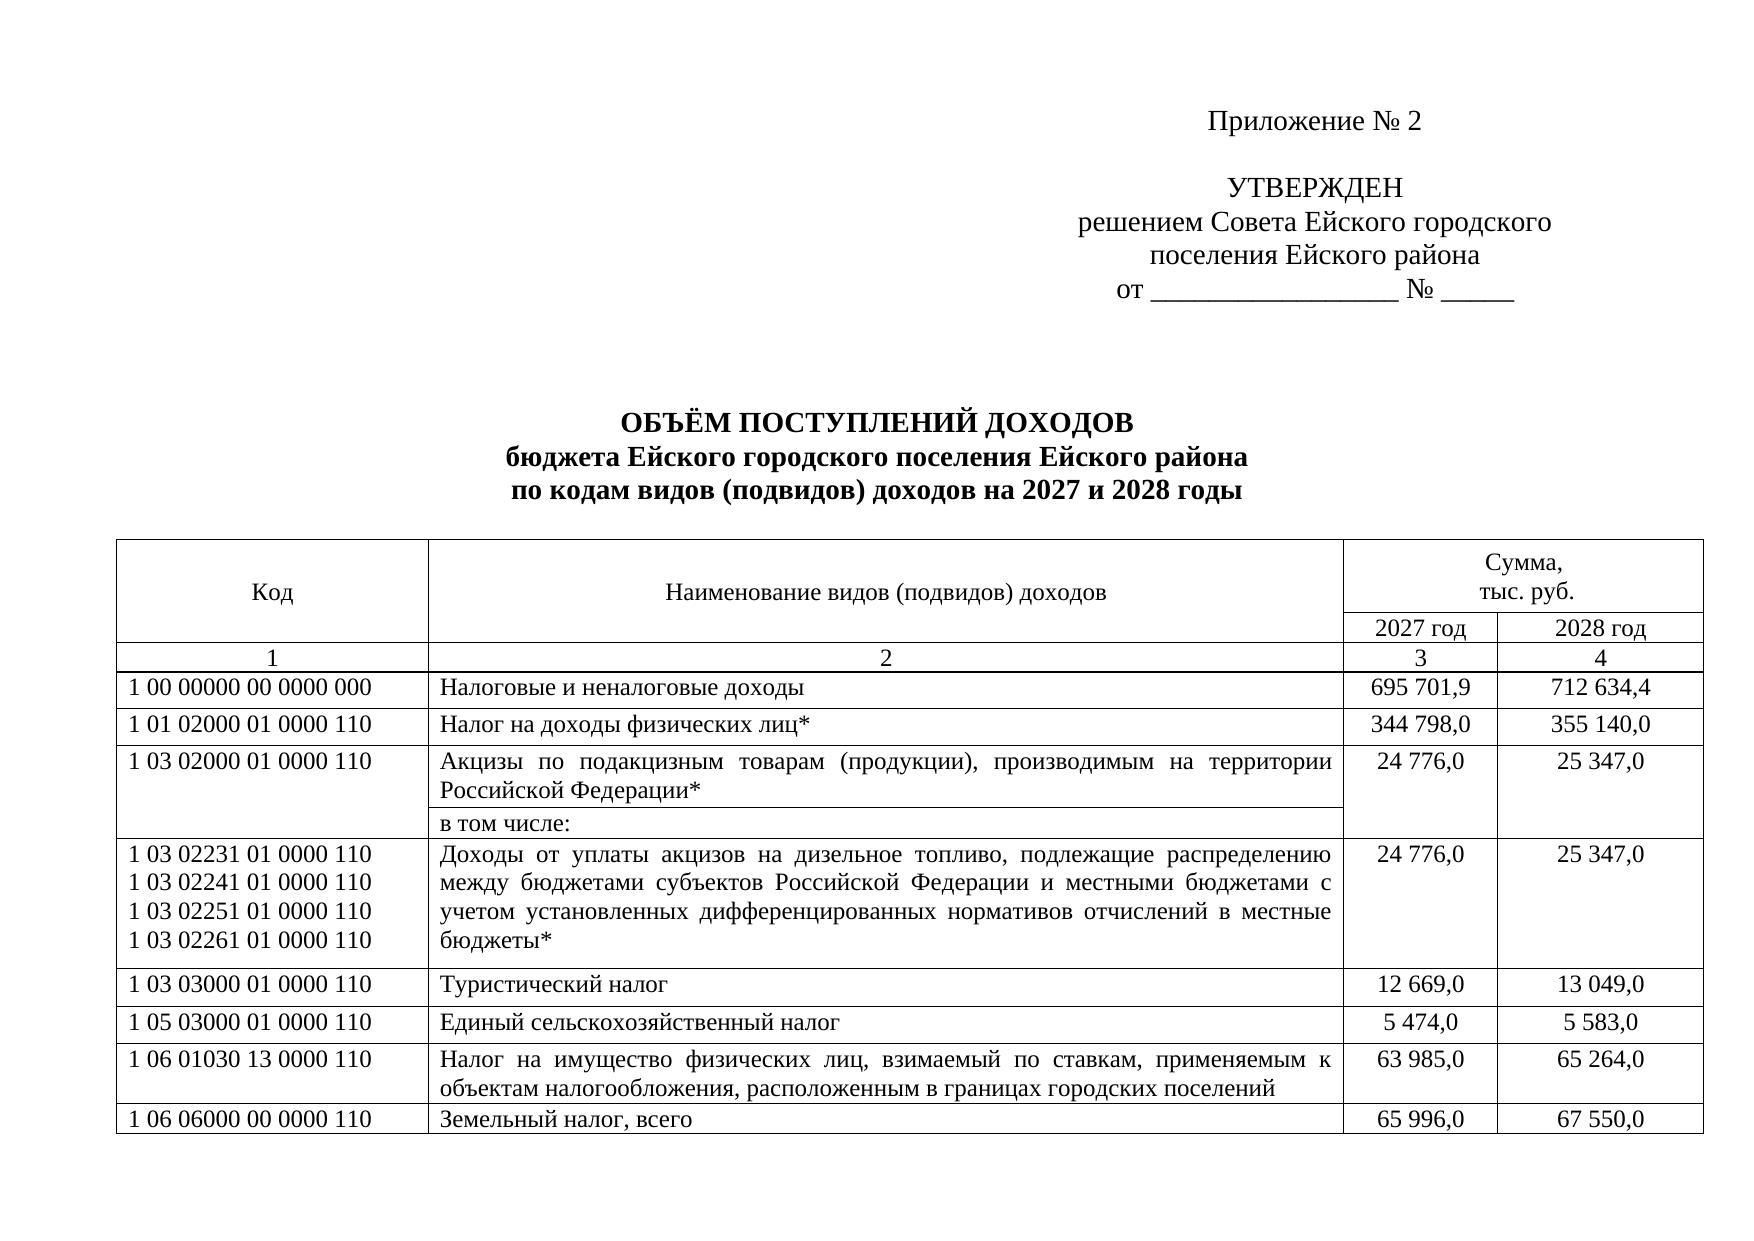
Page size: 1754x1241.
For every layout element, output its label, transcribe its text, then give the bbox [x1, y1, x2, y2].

text по кодам видов (подвидов) доходов на 2027 и 2028 годы [118, 472, 1636, 506]
table_cell 1 01 02000 01 0000 110 [117, 709, 428, 745]
table_cell 1 03 02231 01 0000 110 1 03 02241 01 0000 110 1 03 02251 01 0000 110 1 03 02261 01 0000 110 [117, 839, 428, 968]
table_cell УТВЕРЖДЕН решением Совета Ейского городского поселения Ейского района от _________________ № _____ [994, 170, 1636, 338]
table_cell 67 550,0 [1498, 1104, 1703, 1133]
table_cell 1 03 03000 01 0000 110 [117, 969, 428, 1006]
table_cell 4 [1498, 643, 1703, 671]
table_cell 1 06 06000 00 0000 110 [117, 1104, 428, 1133]
table_cell 2028 год [1498, 613, 1703, 642]
table_cell 1 00 00000 00 0000 000 [117, 673, 428, 708]
table_cell 1 05 03000 01 0000 110 [117, 1007, 428, 1043]
table_cell 25 347,0 [1498, 839, 1703, 968]
table_cell Налог на имущество физических лиц, взимаемый по ставкам, применяемым к объектам налогообложения, расположенным в границах городских поселений [429, 1044, 1343, 1103]
table_header Приложение № 2 [994, 103, 1636, 170]
table_cell Акцизы по подакцизным товарам (продукции), производимым на территории Российской Федерации* [429, 746, 1343, 807]
table_cell 2027 год [1344, 613, 1497, 642]
text ОБЪЁМ ПОСТУПЛЕНИЙ ДОХОДОВ [118, 405, 1636, 439]
table_cell Доходы от уплаты акцизов на дизельное топливо, подлежащие распределению между бюджетами субъектов Российской Федерации и местными бюджетами с учетом установленных дифференцированных нормативов отчислений в местные бюджеты* [429, 839, 1343, 968]
table_cell Налог на доходы физических лиц* [429, 709, 1343, 745]
table_cell 3 [1344, 643, 1497, 671]
table_cell 5 583,0 [1498, 1007, 1703, 1043]
table_cell 344 798,0 [1344, 709, 1497, 745]
table_cell 63 985,0 [1344, 1044, 1497, 1103]
table_cell Налоговые и неналоговые доходы [429, 673, 1343, 708]
table_cell 1 06 01030 13 0000 110 [117, 1044, 428, 1103]
table_cell 12 669,0 [1344, 969, 1497, 1006]
table_cell 24 776,0 [1344, 746, 1497, 838]
table_cell 65 264,0 [1498, 1044, 1703, 1103]
table_cell Единый сельскохозяйственный налог [429, 1007, 1343, 1043]
table_header Код [117, 540, 428, 642]
table_header Наименование видов (подвидов) доходов [429, 540, 1343, 642]
table_cell 65 996,0 [1344, 1104, 1497, 1133]
table_cell 25 347,0 [1498, 746, 1703, 838]
table_cell в том числе: [429, 808, 1343, 838]
table_cell 1 [117, 643, 428, 671]
table_cell 695 701,9 [1344, 673, 1497, 708]
text бюджета Ейского городского поселения Ейского района [118, 439, 1636, 472]
table_cell 24 776,0 [1344, 839, 1497, 968]
table_cell Туристический налог [429, 969, 1343, 1006]
table_header Сумма, тыс. руб. [1344, 540, 1703, 612]
table_cell 13 049,0 [1498, 969, 1703, 1006]
table_cell 5 474,0 [1344, 1007, 1497, 1043]
table_cell 2 [429, 643, 1343, 671]
table_cell Земельный налог, всего [429, 1104, 1343, 1133]
table_cell 712 634,4 [1498, 673, 1703, 708]
table_cell 1 03 02000 01 0000 110 [117, 746, 428, 838]
table_cell 355 140,0 [1498, 709, 1703, 745]
